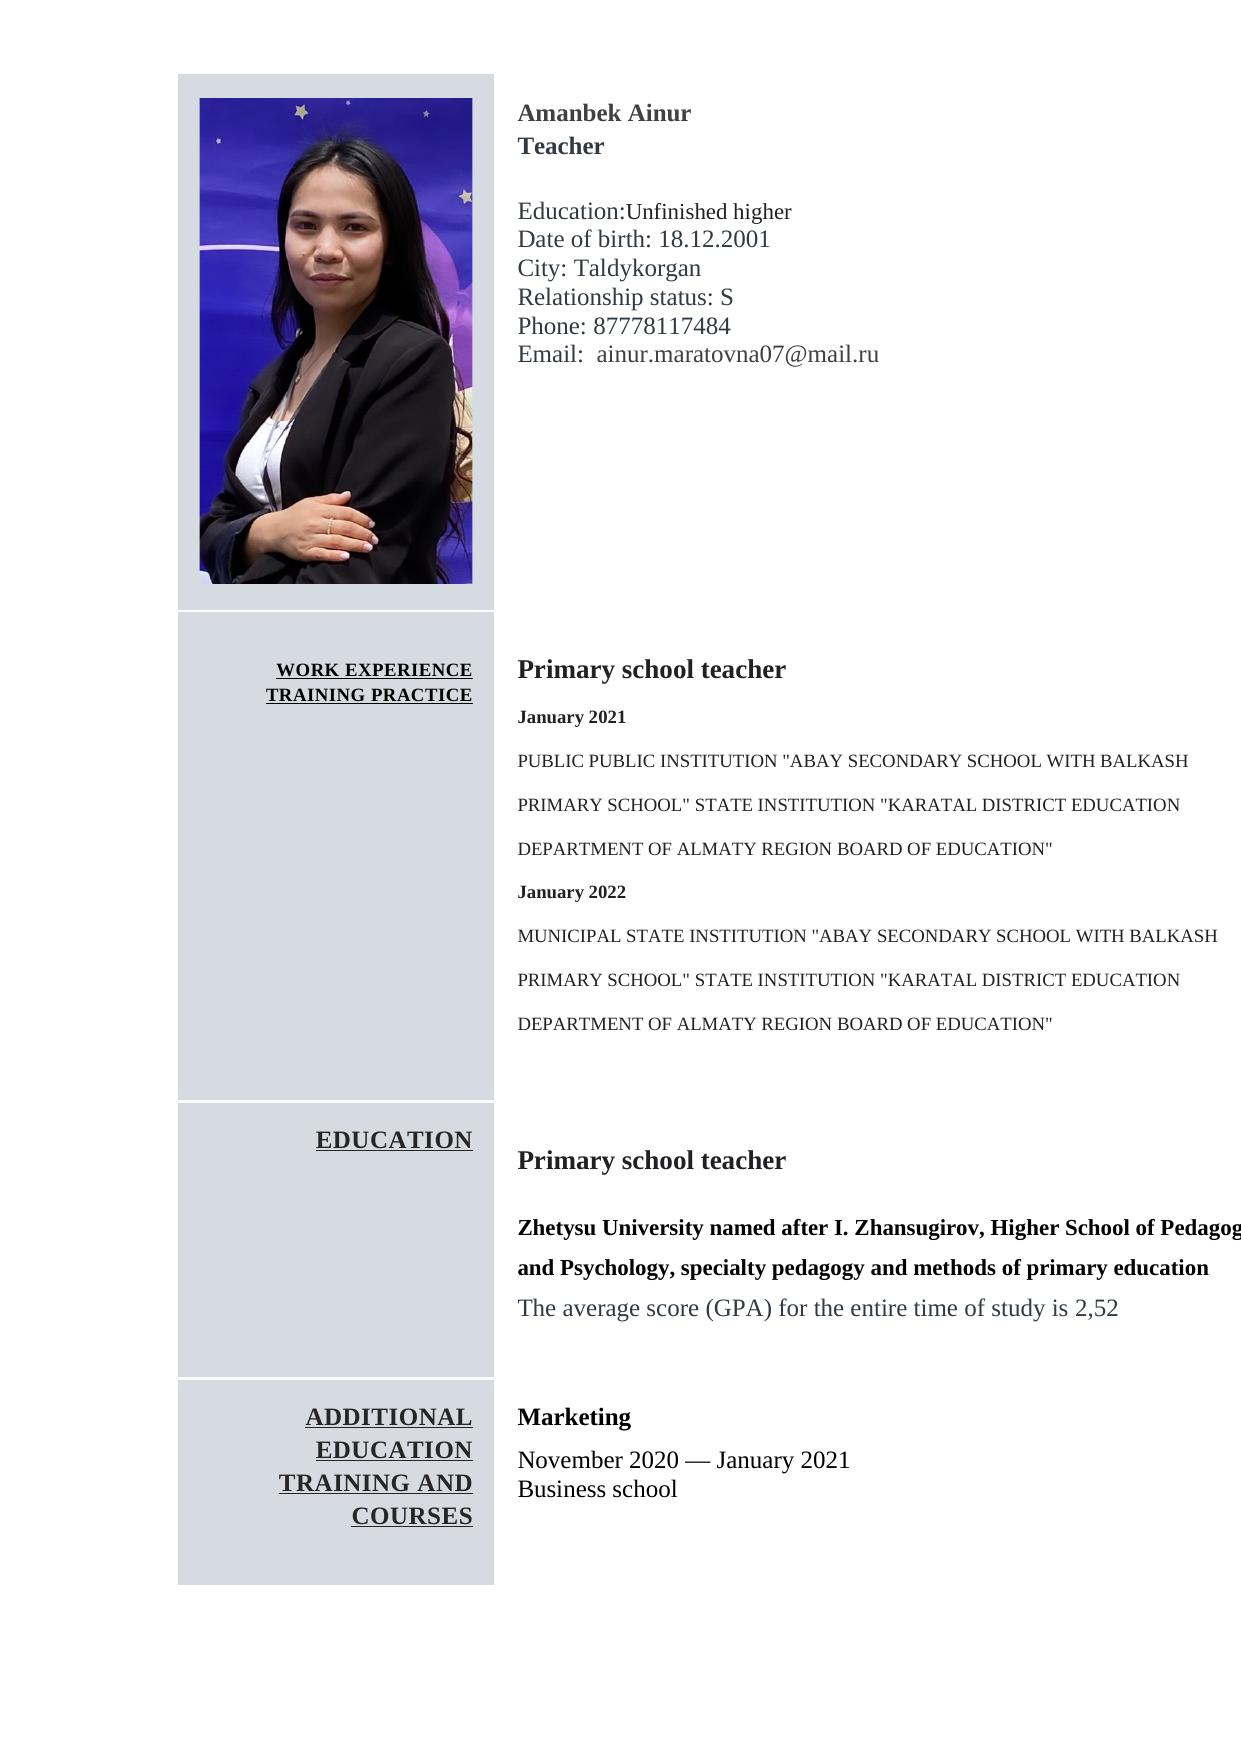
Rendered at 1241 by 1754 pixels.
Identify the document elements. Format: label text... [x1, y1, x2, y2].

table_cell EDUCATION [178, 1103, 494, 1377]
table_cell WORK EXPERIENCE TRAINING PRACTICE [178, 612, 494, 1100]
table_header [178, 74, 494, 610]
picture [199, 98, 473, 584]
table_cell Primary school teacher January 2021 PUBLIC PUBLIC INSTITUTION "ABAY SECONDARY SCHOOL WITH BALKASH PRIMARY SCHOOL" STATE INSTITUTION "KARATAL DISTRICT EDUCATION DEPARTMENT OF ALMATY REGION BOARD OF EDUCATION" January 2022 MUNICIPAL STATE INSTITUTION "ABAY SECONDARY SCHOOL WITH BALKASH PRIMARY SCHOOL" STATE INSTITUTION "KARATAL DISTRICT EDUCATION DEPARTMENT OF ALMATY REGION BOARD OF EDUCATION" [496, 612, 1239, 1100]
table_cell Marketing November 2020 — January 2021 Business school [496, 1380, 1239, 1585]
table_cell ADDITIONAL EDUCATION TRAINING AND COURSES [178, 1380, 494, 1585]
table_cell Primary school teacher Zhetysu University named after I. Zhansugirov, Higher School of Pedagogy and Psychology, specialty pedagogy and methods of primary education The average score (GPA) for the entire time of study is 2,52 [496, 1103, 1239, 1377]
table_header Amanbek Ainur Teacher Education:Unfinished higher Date of birth: 18.12.2001 City: Taldykorgan Relationship status: S Phone: 87778117484 Email: ainur.maratovna07@mail.ru [496, 76, 1239, 610]
